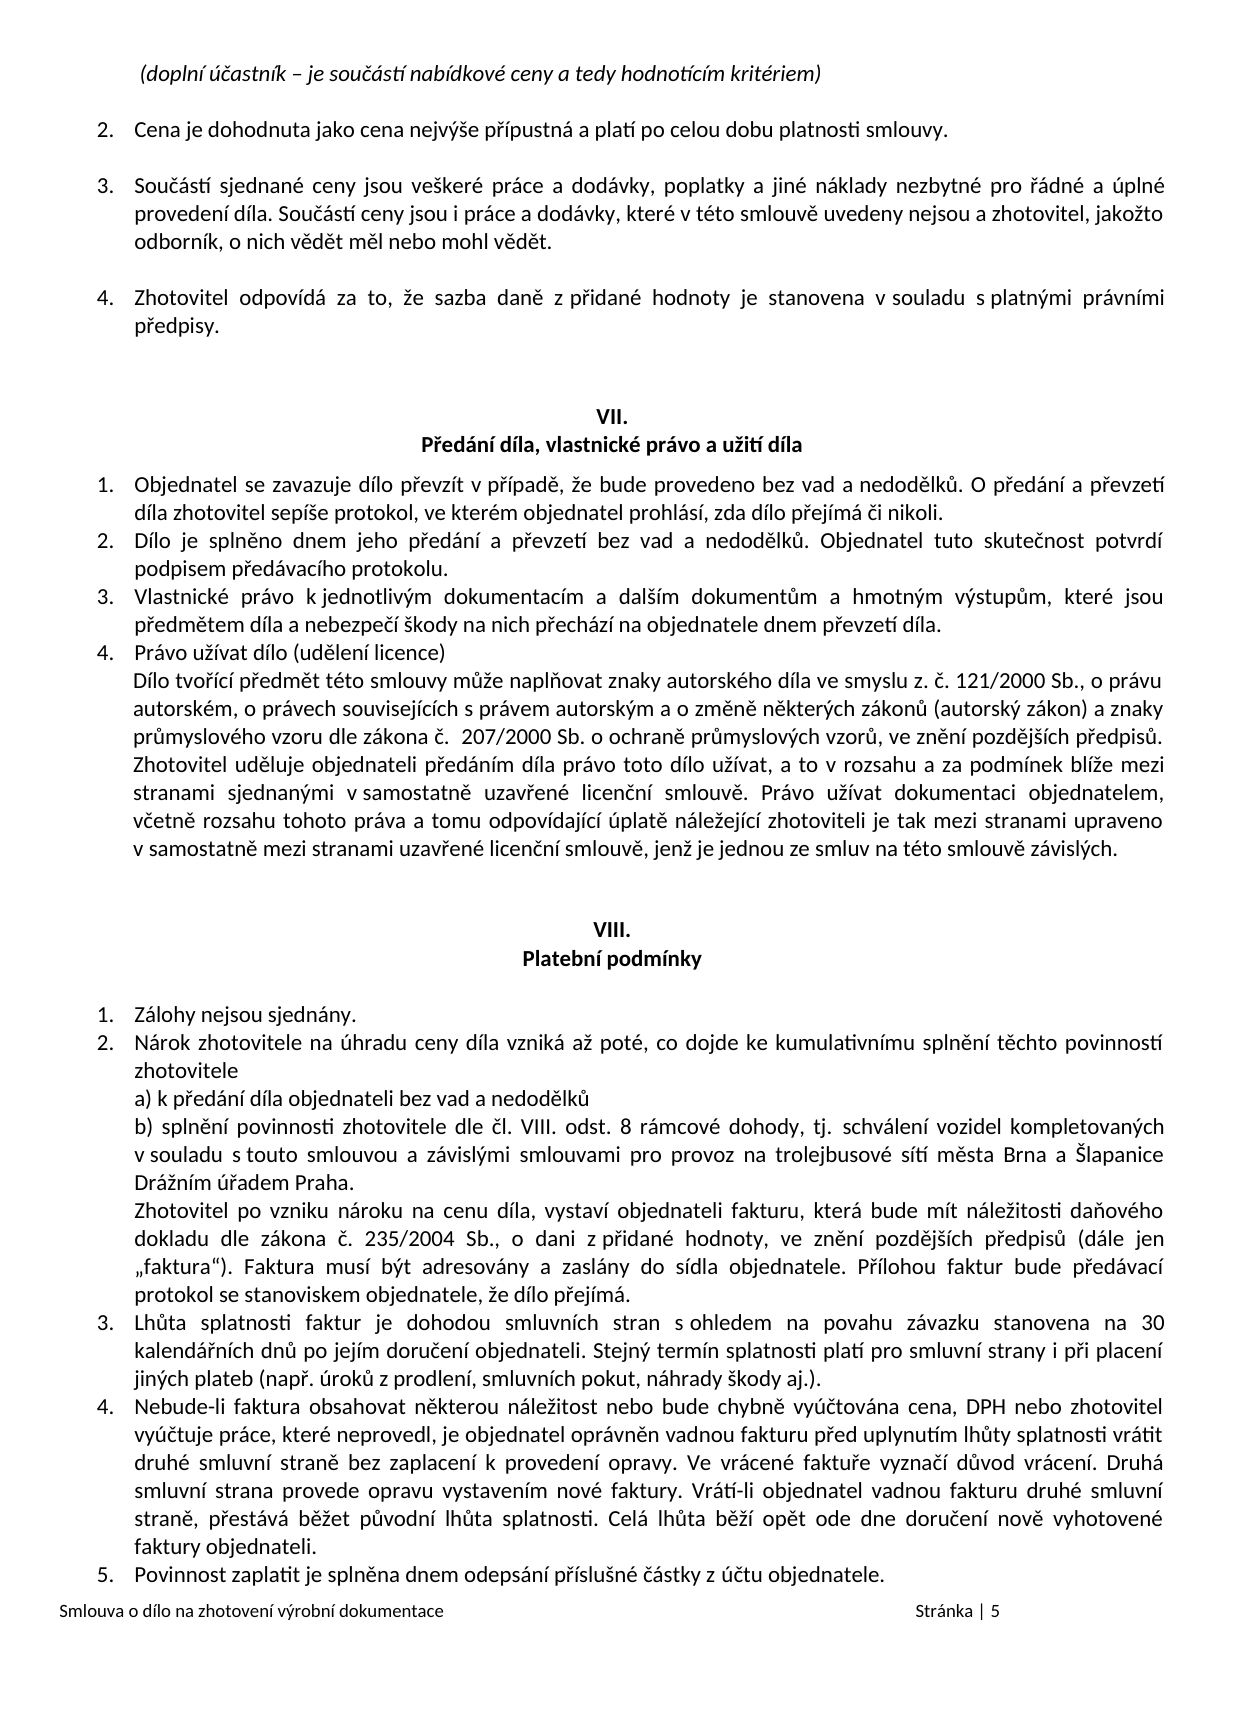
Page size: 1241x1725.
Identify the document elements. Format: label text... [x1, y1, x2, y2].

list (doplní účastník – je součástí nabídkové ceny a tedy hodnotícím kritériem) [134, 59, 1165, 87]
list b) splnění povinnosti zhotovitele dle čl. VIII. odst. 8 rámcové dohody, tj. schválení vozidel kompletovaných v souladu s touto smlouvou a závislými smlouvami pro provoz na trolejbusové sítí města Brna a Šlapanice Drážním úřadem Praha. [134, 1112, 1165, 1196]
list Povinnost zaplatit je splněna dnem odepsání příslušné částky z účtu objednatele. [97, 1560, 1165, 1588]
list Nárok zhotovitele na úhradu ceny díla vzniká až poté, co dojde ke kumulativnímu splnění těchto povinností zhotovitele [97, 1028, 1165, 1084]
list a) k předání díla objednateli bez vad a nedodělků [134, 1084, 1165, 1112]
text Platební podmínky [59, 944, 1165, 972]
list Zhotovitel odpovídá za to, že sazba daně z přidané hodnoty je stanovena v souladu s platnými právními předpisy. [97, 283, 1165, 339]
list Zálohy nejsou sjednány. [97, 1000, 1165, 1028]
list Lhůta splatnosti faktur je dohodou smluvních stran s ohledem na povahu závazku stanovena na 30 kalendářních dnů po jejím doručení objednateli. Stejný termín splatnosti platí pro smluvní strany i při placení jiných plateb (např. úroků z prodlení, smluvních pokut, náhrady škody aj.). [97, 1308, 1165, 1392]
text Předání díla, vlastnické právo a užití díla [59, 430, 1165, 458]
list Zhotovitel po vzniku nároku na cenu díla, vystaví objednateli fakturu, která bude mít náležitosti daňového dokladu dle zákona č. 235/2004 Sb., o dani z přidané hodnoty, ve znění pozdějších předpisů (dále jen „faktura“). Faktura musí být adresovány a zaslány do sídla objednatele. Přílohou faktur bude předávací protokol se stanoviskem objednatele, že dílo přejímá. [134, 1196, 1165, 1308]
list Právo užívat dílo (udělení licence) [97, 638, 1165, 666]
list Nebude-li faktura obsahovat některou náležitost nebo bude chybně vyúčtována cena, DPH nebo zhotovitel vyúčtuje práce, které neprovedl, je objednatel oprávněn vadnou fakturu před uplynutím lhůty splatnosti vrátit druhé smluvní straně bez zaplacení k provedení opravy. Ve vrácené faktuře vyznačí důvod vrácení. Druhá smluvní strana provede opravu vystavením nové faktury. Vrátí-li objednatel vadnou fakturu druhé smluvní straně, přestává běžet původní lhůta splatnosti. Celá lhůta běží opět ode dne doručení nově vyhotovené faktury objednateli. [97, 1392, 1165, 1560]
text Dílo tvořící předmět této smlouvy může naplňovat znaky autorského díla ve smyslu z. č. 121/2000 Sb., o právu autorském, o právech souvisejících s právem autorským a o změně některých zákonů (autorský zákon) a znaky průmyslového vzoru dle zákona č. 207/2000 Sb. o ochraně průmyslových vzorů, ve znění pozdějších předpisů. Zhotovitel uděluje objednateli předáním díla právo toto dílo užívat, a to v rozsahu a za podmínek blíže mezi stranami sjednanými v samostatně uzavřené licenční smlouvě. Právo užívat dokumentaci objednatelem, včetně rozsahu tohoto práva a tomu odpovídající úplatě náležející zhotoviteli je tak mezi stranami upraveno v samostatně mezi stranami uzavřené licenční smlouvě, jenž je jednou ze smluv na této smlouvě závislých. [133, 666, 1165, 863]
list Objednatel se zavazuje dílo převzít v případě, že bude provedeno bez vad a nedodělků. O předání a převzetí díla zhotovitel sepíše protokol, ve kterém objednatel prohlásí, zda dílo přejímá či nikoli. [97, 470, 1165, 526]
list Vlastnické právo k jednotlivým dokumentacím a dalším dokumentům a hmotným výstupům, které jsou předmětem díla a nebezpečí škody na nich přechází na objednatele dnem převzetí díla. [97, 582, 1165, 638]
list Součástí sjednané ceny jsou veškeré práce a dodávky, poplatky a jiné náklady nezbytné pro řádné a úplné provedení díla. Součástí ceny jsou i práce a dodávky, které v této smlouvě uvedeny nejsou a zhotovitel, jakožto odborník, o nich vědět měl nebo mohl vědět. [97, 171, 1165, 255]
text VIII. [59, 916, 1165, 944]
list Cena je dohodnuta jako cena nejvýše přípustná a platí po celou dobu platnosti smlouvy. [97, 115, 1165, 143]
text VII. [59, 402, 1165, 430]
list Dílo je splněno dnem jeho předání a převzetí bez vad a nedodělků. Objednatel tuto skutečnost potvrdí podpisem předávacího protokolu. [97, 526, 1165, 582]
